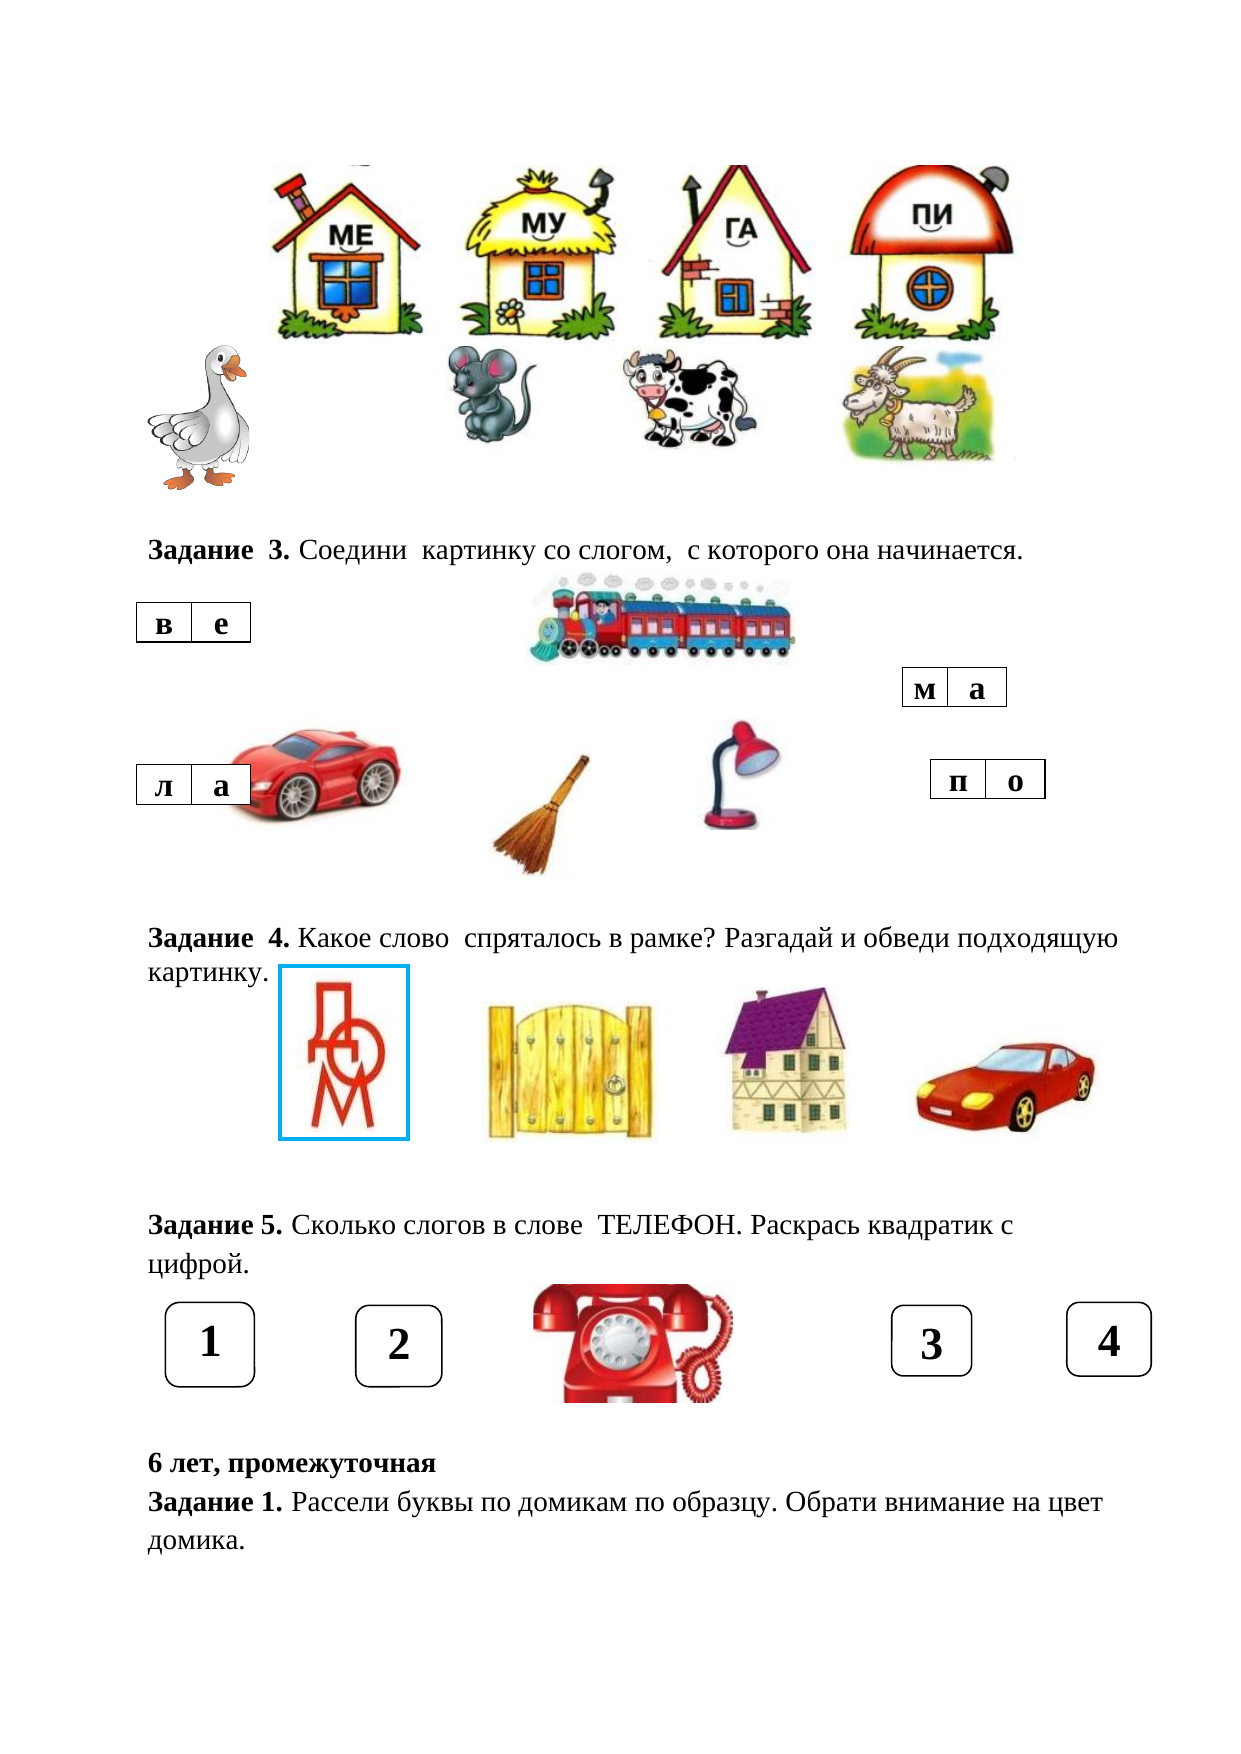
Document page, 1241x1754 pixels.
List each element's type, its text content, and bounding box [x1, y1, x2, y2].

text Задание 1. Рассели буквы по домикам по образцу. Обрати внимание на цвет домика. [148, 1484, 1119, 1556]
text 6 лет, промежуточная [148, 1445, 1119, 1479]
picture [908, 1026, 1101, 1143]
picture [717, 987, 851, 1143]
picture [677, 719, 788, 830]
picture [533, 1284, 734, 1403]
picture [251, 165, 1030, 487]
text Задание 5. Сколько слогов в слове ТЕЛЕФОН. Раскрась квадратик с цифрой. [148, 1207, 1119, 1279]
table_header п [931, 760, 985, 798]
text Задание 3. Соедини картинку со слогом, с которого она начинается. [148, 532, 1119, 566]
picture [481, 1001, 660, 1143]
picture [295, 973, 399, 1132]
table_header е [192, 603, 250, 641]
table_header в [137, 603, 191, 641]
table_header м [903, 668, 947, 706]
table_header а [192, 765, 250, 804]
picture [525, 570, 797, 665]
picture [210, 712, 414, 830]
text Задание 4. Какое слово спряталось в рамке? Разгадай и обведи подходящую картинку. [148, 921, 1119, 988]
table_header а [948, 668, 1006, 706]
picture [488, 744, 594, 884]
picture [147, 345, 250, 490]
table_header л [137, 765, 191, 804]
table_header о [986, 760, 1044, 798]
